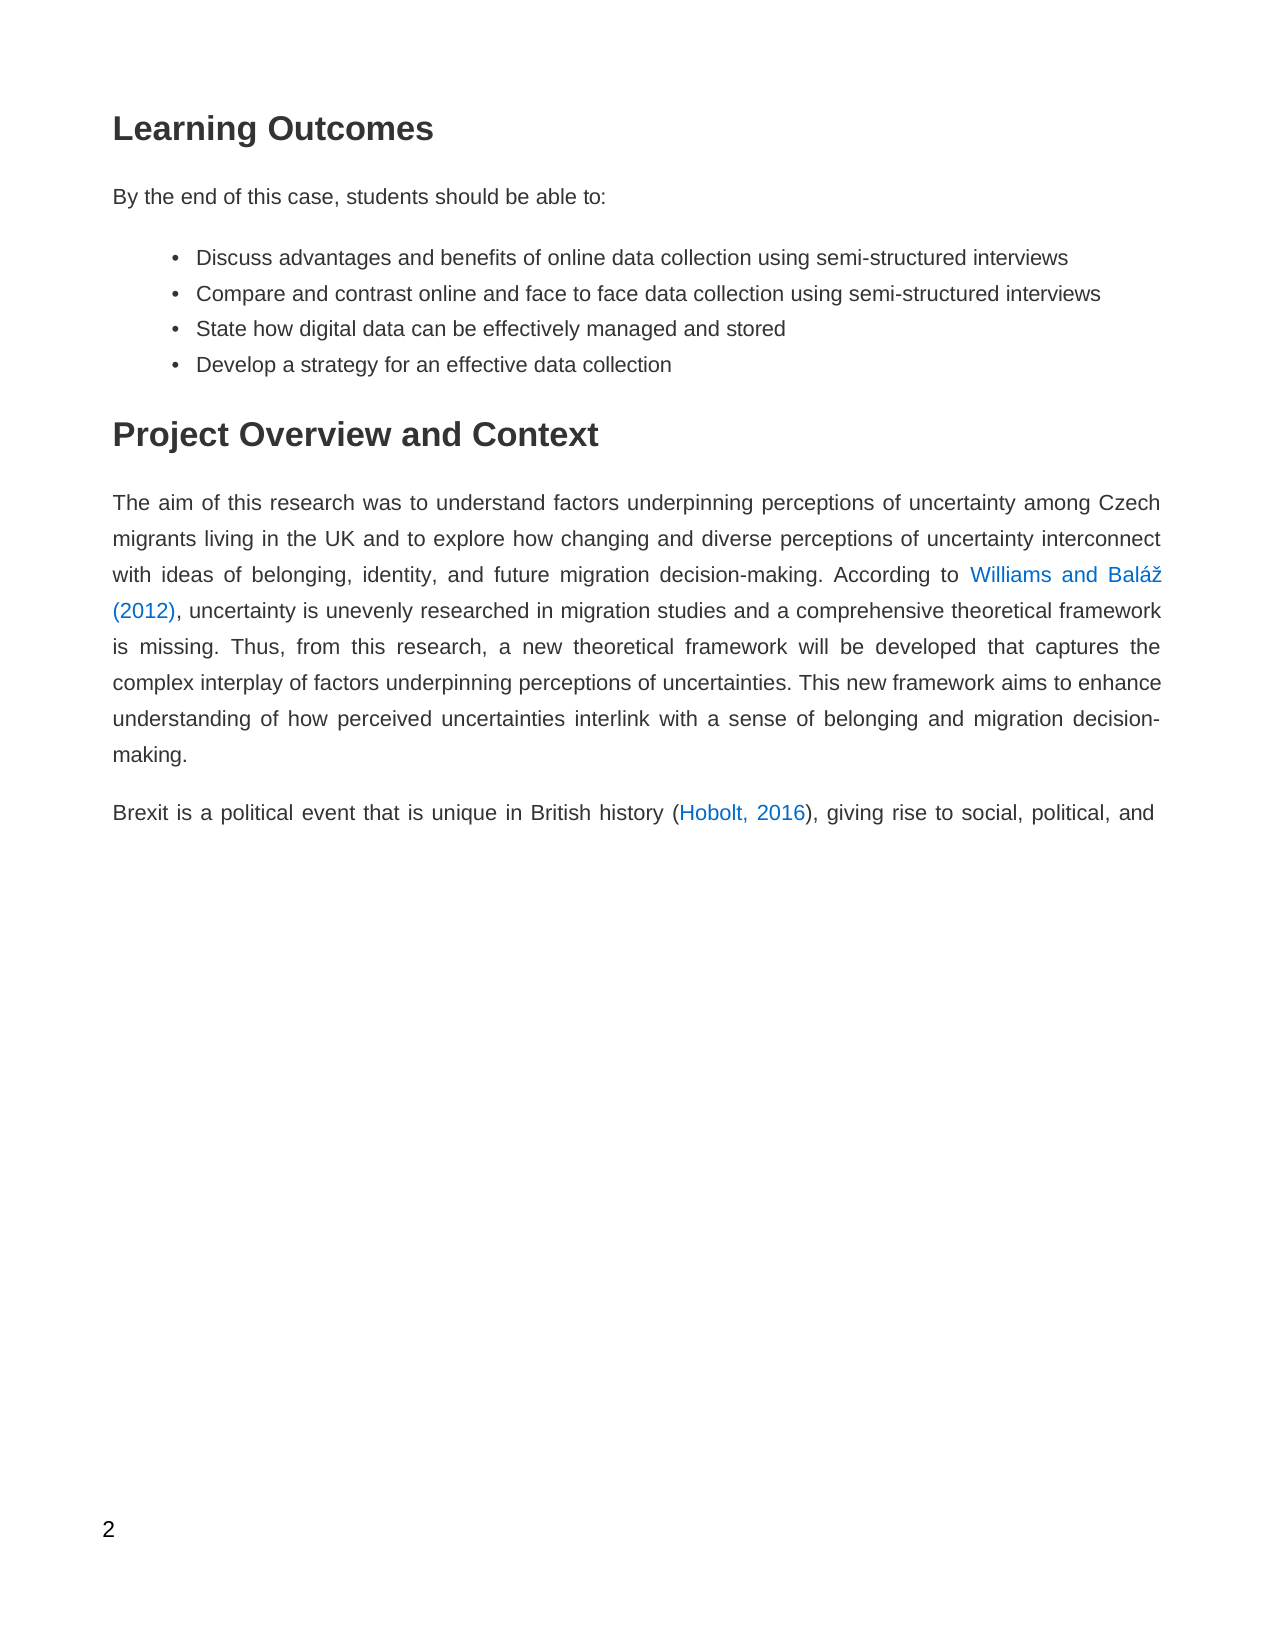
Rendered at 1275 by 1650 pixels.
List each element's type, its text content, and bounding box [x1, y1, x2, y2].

list State how digital data can be effectively managed and stored [171, 316, 1175, 342]
subtitle Learning Outcomes [112, 108, 1175, 148]
subtitle Project Overview and Context [112, 414, 1175, 454]
list Compare and contrast online and face to face data collection using semi-structured interviews [171, 280, 1175, 306]
text Brexit is a political event that is unique in British history (Hobolt, 2016), giving rise to social, political, and [112, 800, 1175, 825]
text By the end of this case, students should be able to: [112, 184, 1175, 209]
list Discuss advantages and benefits of online data collection using semi-structured interviews [171, 244, 1175, 269]
text The aim of this research was to understand factors underpinning perceptions of uncertainty among Czech migrants living in the UK and to explore how changing and diverse perceptions of uncertainty interconnect with ideas of belonging, identity, and future migration decision-making. According to Williams and Baláž (2012), uncertainty is unevenly researched in migration studies and a comprehensive theoretical framework is missing. Thus, from this research, a new theoretical framework will be developed that captures the complex interplay of factors underpinning perceptions of uncertainties. This new framework aims to enhance understanding of how perceived uncertainties interlink with a sense of belonging and migration decision- making. [112, 489, 1163, 767]
list Develop a strategy for an effective data collection [171, 352, 1175, 378]
